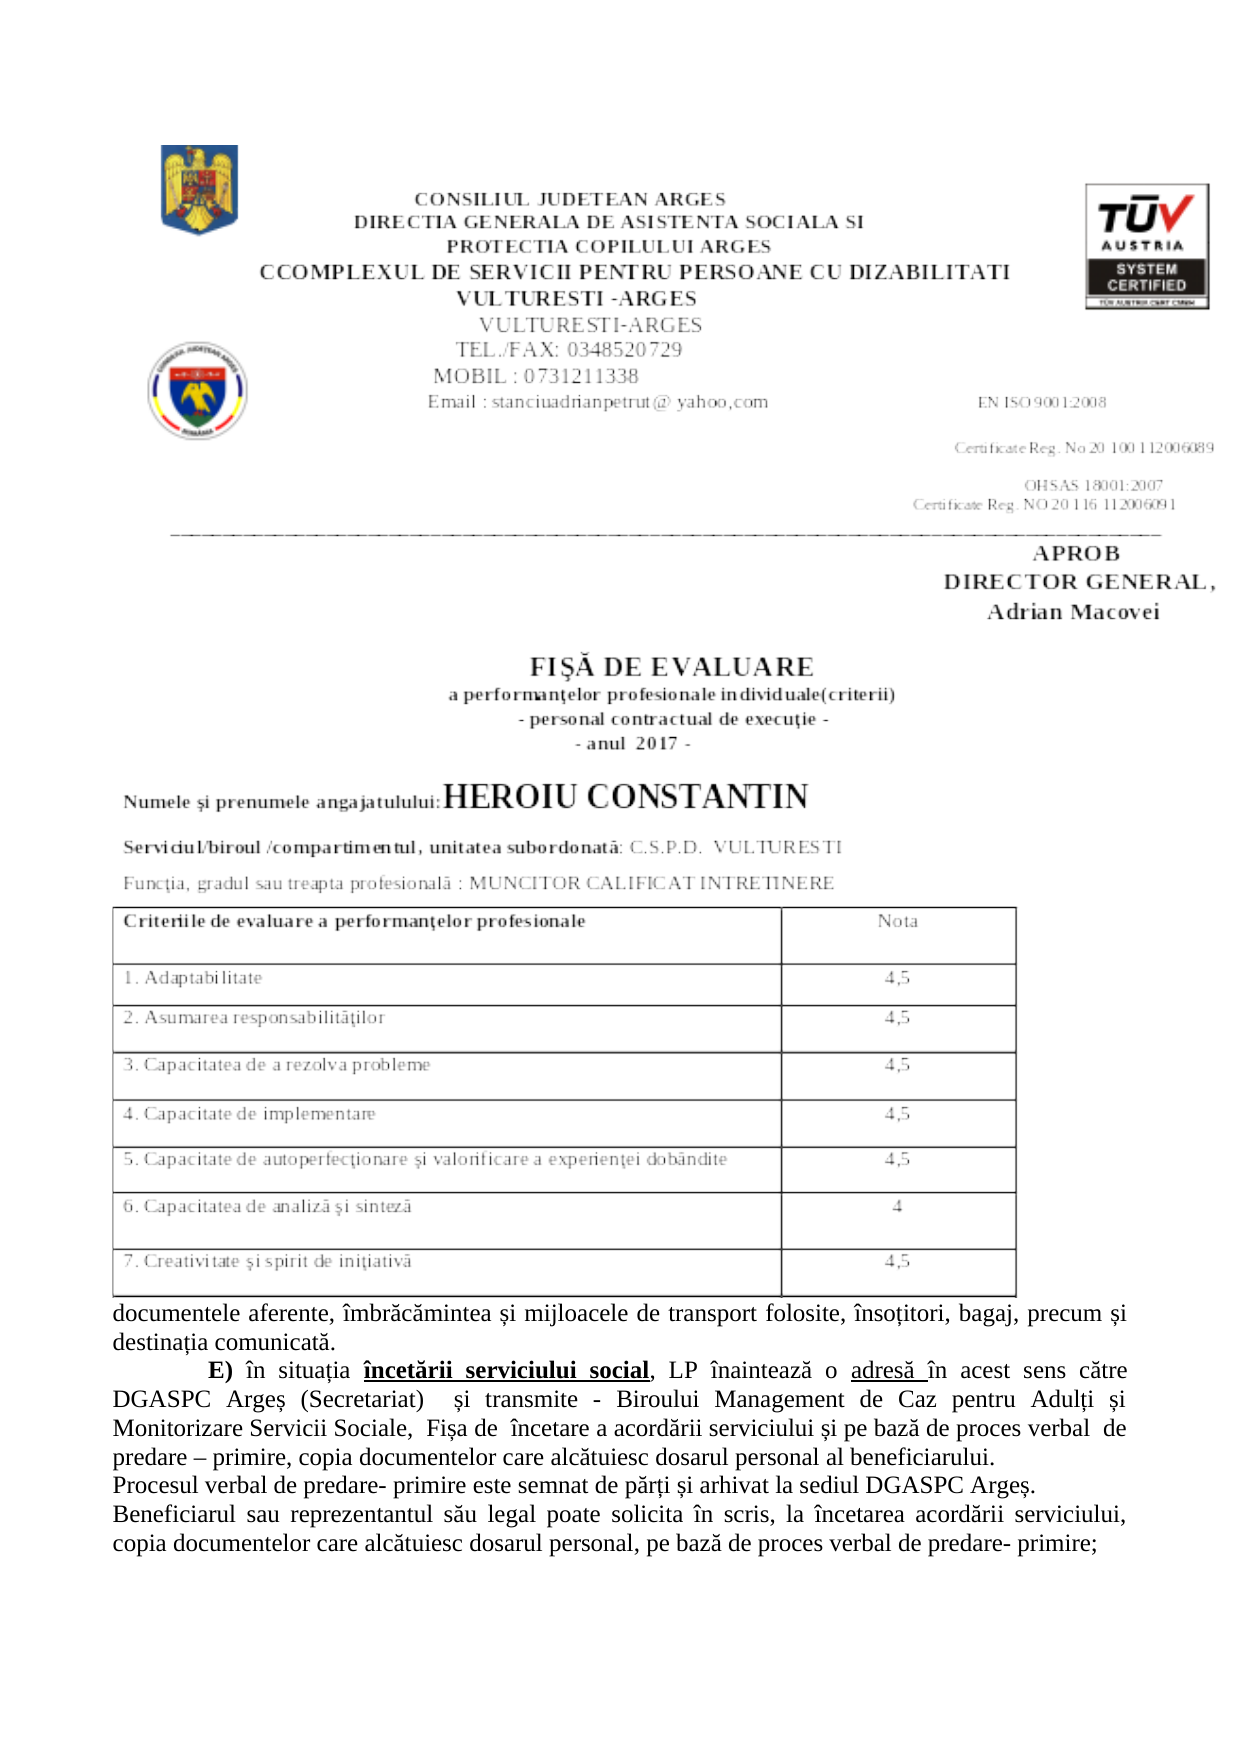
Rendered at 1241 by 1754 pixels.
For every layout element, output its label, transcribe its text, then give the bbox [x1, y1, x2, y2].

text Fișa de suspendare/ încetare a acordării serviciului social cuprinde informații despre condițiile în care beneficiarul a părăsit serviciul: situația care a determinat suspendarea/ încetarea, documentele aferente, îmbrăcămintea și mijloacele de transport folosite, însoțitori, bagaj, precum și destinația comunicată. [112, 1298, 1128, 1355]
text Procesul verbal de predare- primire este semnat de părți și arhivat la sediul DGASPC Argeș. [112, 1470, 1128, 1499]
text E) în situația încetării serviciului social, LP înaintează o adresă în acest sens către DGASPC Argeș (Secretariat) și transmite - Biroului Management de Caz pentru Adulți și Monitorizare Servicii Sociale, Fișa de încetare a acordării serviciului și pe bază de proces verbal de predare – primire, copia documentelor care alcătuiesc dosarul personal al beneficiarului. [112, 1355, 1128, 1470]
text Beneficiarul sau reprezentantul său legal poate solicita în scris, la încetarea acordării serviciului, copia documentelor care alcătuiesc dosarul personal, pe bază de proces verbal de predare- primire; [112, 1499, 1128, 1557]
